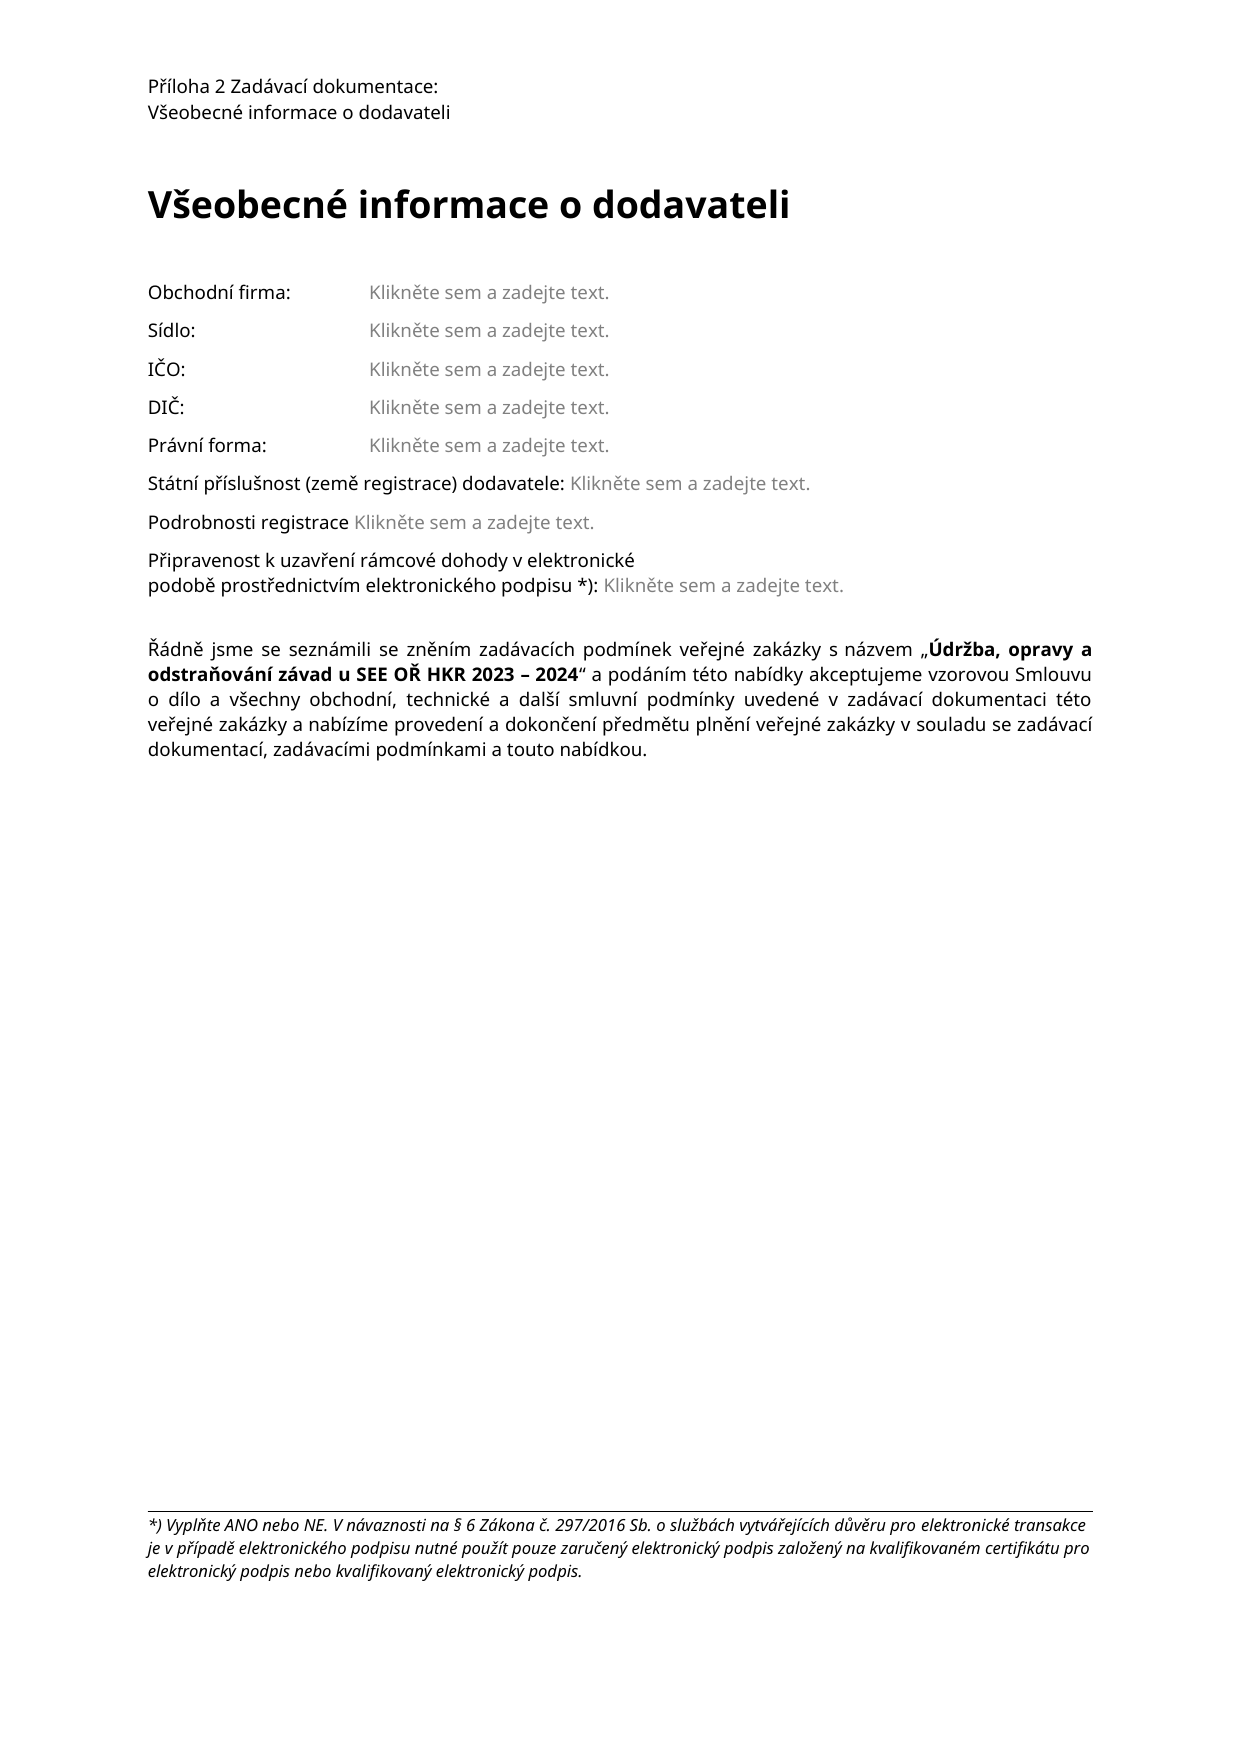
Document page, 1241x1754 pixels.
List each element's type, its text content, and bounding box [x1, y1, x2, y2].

text Podrobnosti registrace [148, 509, 1093, 534]
text *) Vyplňte ANO nebo NE. V návaznosti na § 6 Zákona č. 297/2016 Sb. o službách vytvářejících důvěru pro elektronické transakce je v případě elektronického podpisu nutné použít pouze zaručený elektronický podpis založený na kvalifikovaném certifikátu pro elektronický podpis nebo kvalifikovaný elektronický podpis. [148, 1512, 1093, 1582]
text Právní forma: [148, 432, 1093, 458]
text Připravenost k uzavření rámcové dohody v elektronické [148, 547, 1093, 573]
text Obchodní firma: [148, 279, 1093, 305]
text Řádně jsme se seznámili se zněním zadávacích podmínek veřejné zakázky s názvem „Údržba, opravy a odstraňování závad u SEE OŘ HKR 2023 – 2024“ a podáním této nabídky akceptujeme vzorovou Smlouvu o dílo a všechny obchodní, technické a další smluvní podmínky uvedené v zadávací dokumentaci této veřejné zakázky a nabízíme provedení a dokončení předmětu plnění veřejné zakázky v souladu se zadávací dokumentací, zadávacími podmínkami a touto nabídkou. [148, 636, 1093, 761]
text podobě prostřednictvím elektronického podpisu *): [148, 573, 1093, 598]
text Sídlo: [148, 318, 1093, 343]
text IČO: [148, 356, 1093, 382]
text DIČ: [148, 394, 1093, 420]
text Státní příslušnost (země registrace) dodavatele: [148, 471, 1093, 496]
title Všeobecné informace o dodavateli [148, 178, 1093, 229]
